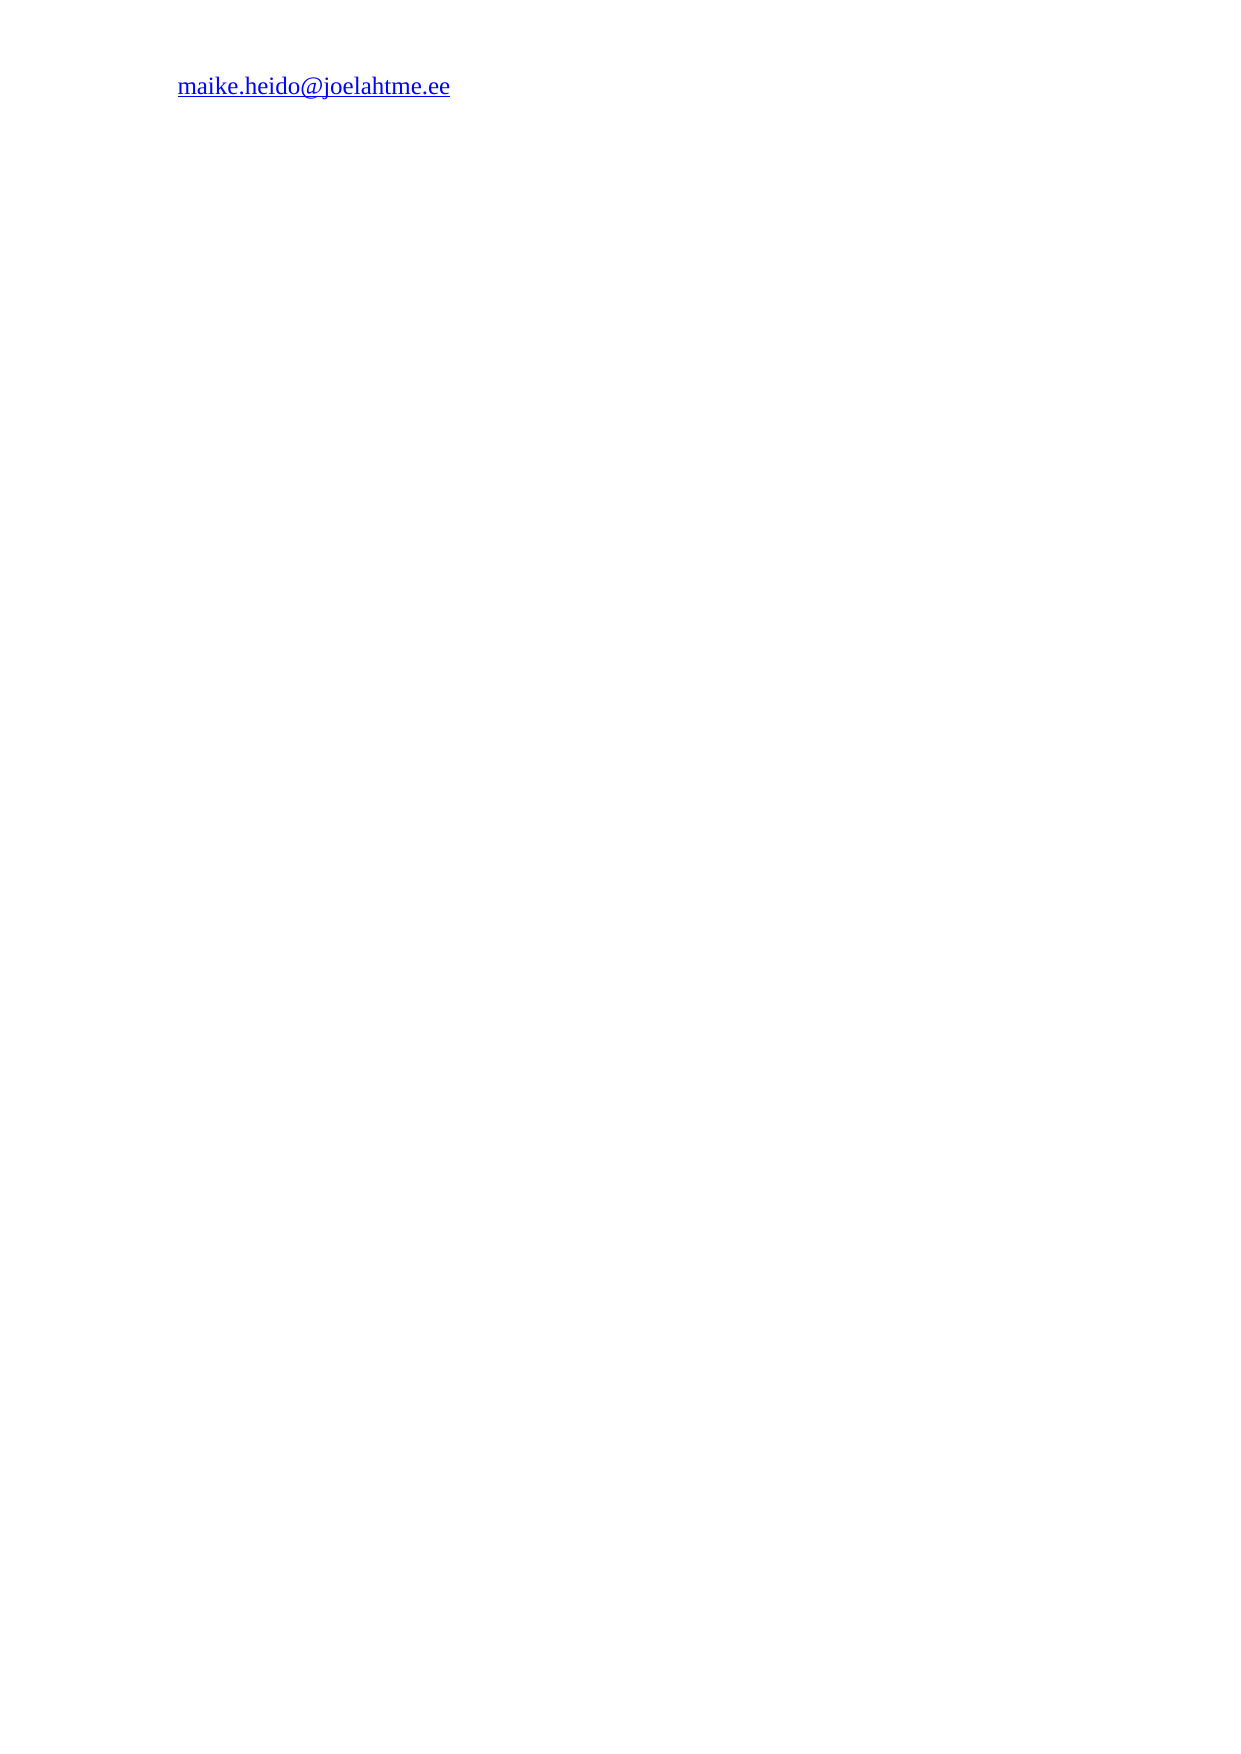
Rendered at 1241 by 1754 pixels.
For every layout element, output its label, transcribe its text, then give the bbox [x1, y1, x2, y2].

text maike.heido@joelahtme.ee [177, 71, 1152, 99]
